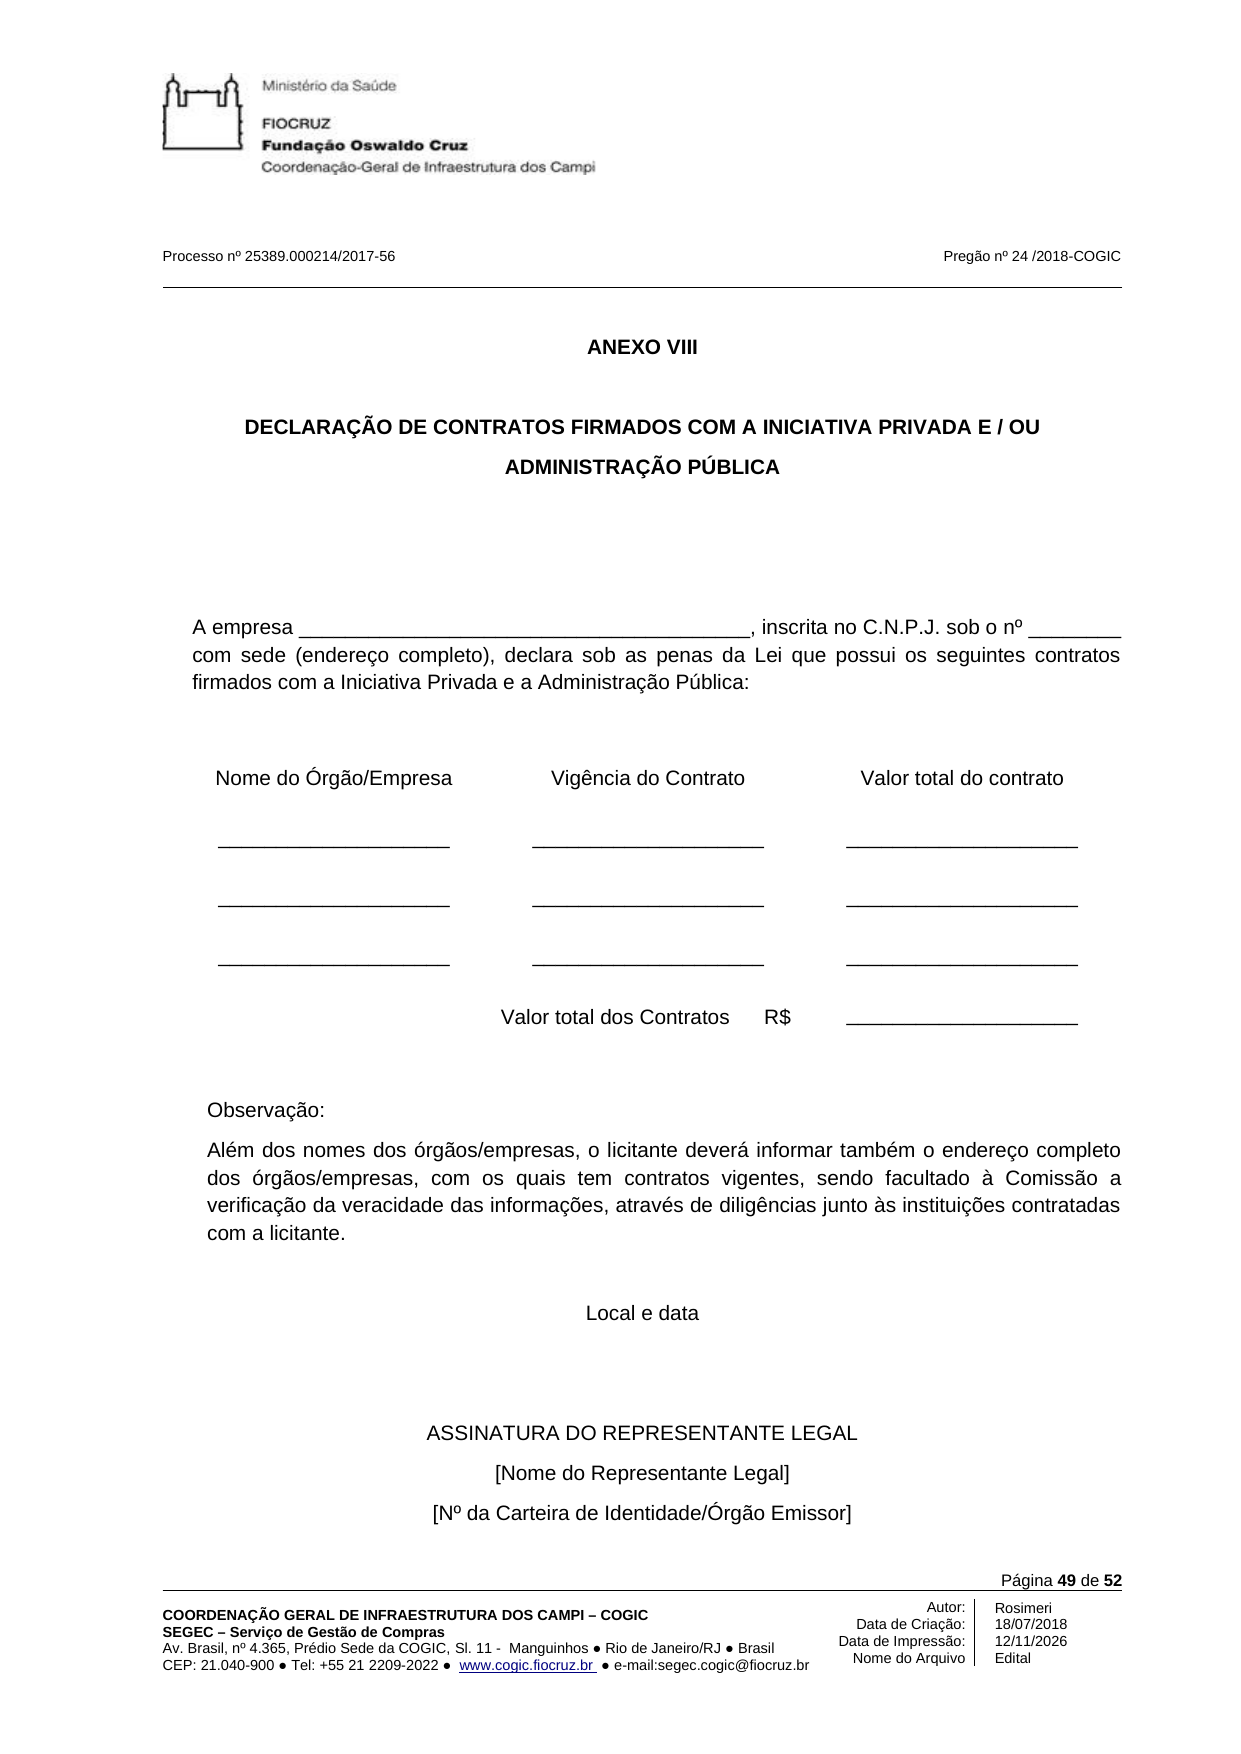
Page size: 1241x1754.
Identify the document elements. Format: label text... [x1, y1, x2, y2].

picture [162, 73, 596, 175]
text Local e data [162, 1300, 1122, 1324]
table_cell ____________________ [802, 986, 1122, 1045]
table_cell ____________________ [802, 809, 1122, 868]
text [Nº da Carteira de Identidade/Órgão Emissor] [162, 1500, 1122, 1524]
text [Nome do Representante Legal] [162, 1460, 1122, 1484]
text ANEXO VIII [162, 335, 1122, 359]
text A empresa _______________________________________, inscrita no C.N.P.J. sob o nº ________ com sede (endereço completo), declara sob as penas da Lei que possui os seguintes contratos firmados com a Iniciativa Privada e a Administração Pública: [192, 615, 1122, 694]
table_cell ____________________ [494, 868, 802, 927]
text Além dos nomes dos órgãos/empresas, o licitante deverá informar também o endereço completo dos órgãos/empresas, com os quais tem contratos vigentes, sendo facultado à Comissão a verificação da veracidade das informações, através de diligências junto às instituições contratadas com a licitante. [207, 1138, 1122, 1244]
table_cell ____________________ [174, 868, 494, 927]
table_header Vigência do Contrato [494, 750, 802, 809]
table_cell ____________________ [174, 809, 494, 868]
table_cell Valor total dos Contratos R$ [174, 986, 802, 1045]
table_cell ____________________ [802, 927, 1122, 986]
text ASSINATURA DO REPRESENTANTE LEGAL [162, 1420, 1122, 1444]
table_cell ____________________ [494, 927, 802, 986]
table_cell ____________________ [494, 809, 802, 868]
text ADMINISTRAÇÃO PÚBLICA [162, 455, 1122, 479]
table_header Nome do Órgão/Empresa [174, 750, 494, 809]
table_cell ____________________ [174, 927, 494, 986]
text DECLARAÇÃO DE CONTRATOS FIRMADOS COM A INICIATIVA PRIVADA E / OU [162, 415, 1122, 439]
table_header Valor total do contrato [802, 750, 1122, 809]
table_cell ____________________ [802, 868, 1122, 927]
text Observação: [207, 1098, 1122, 1122]
